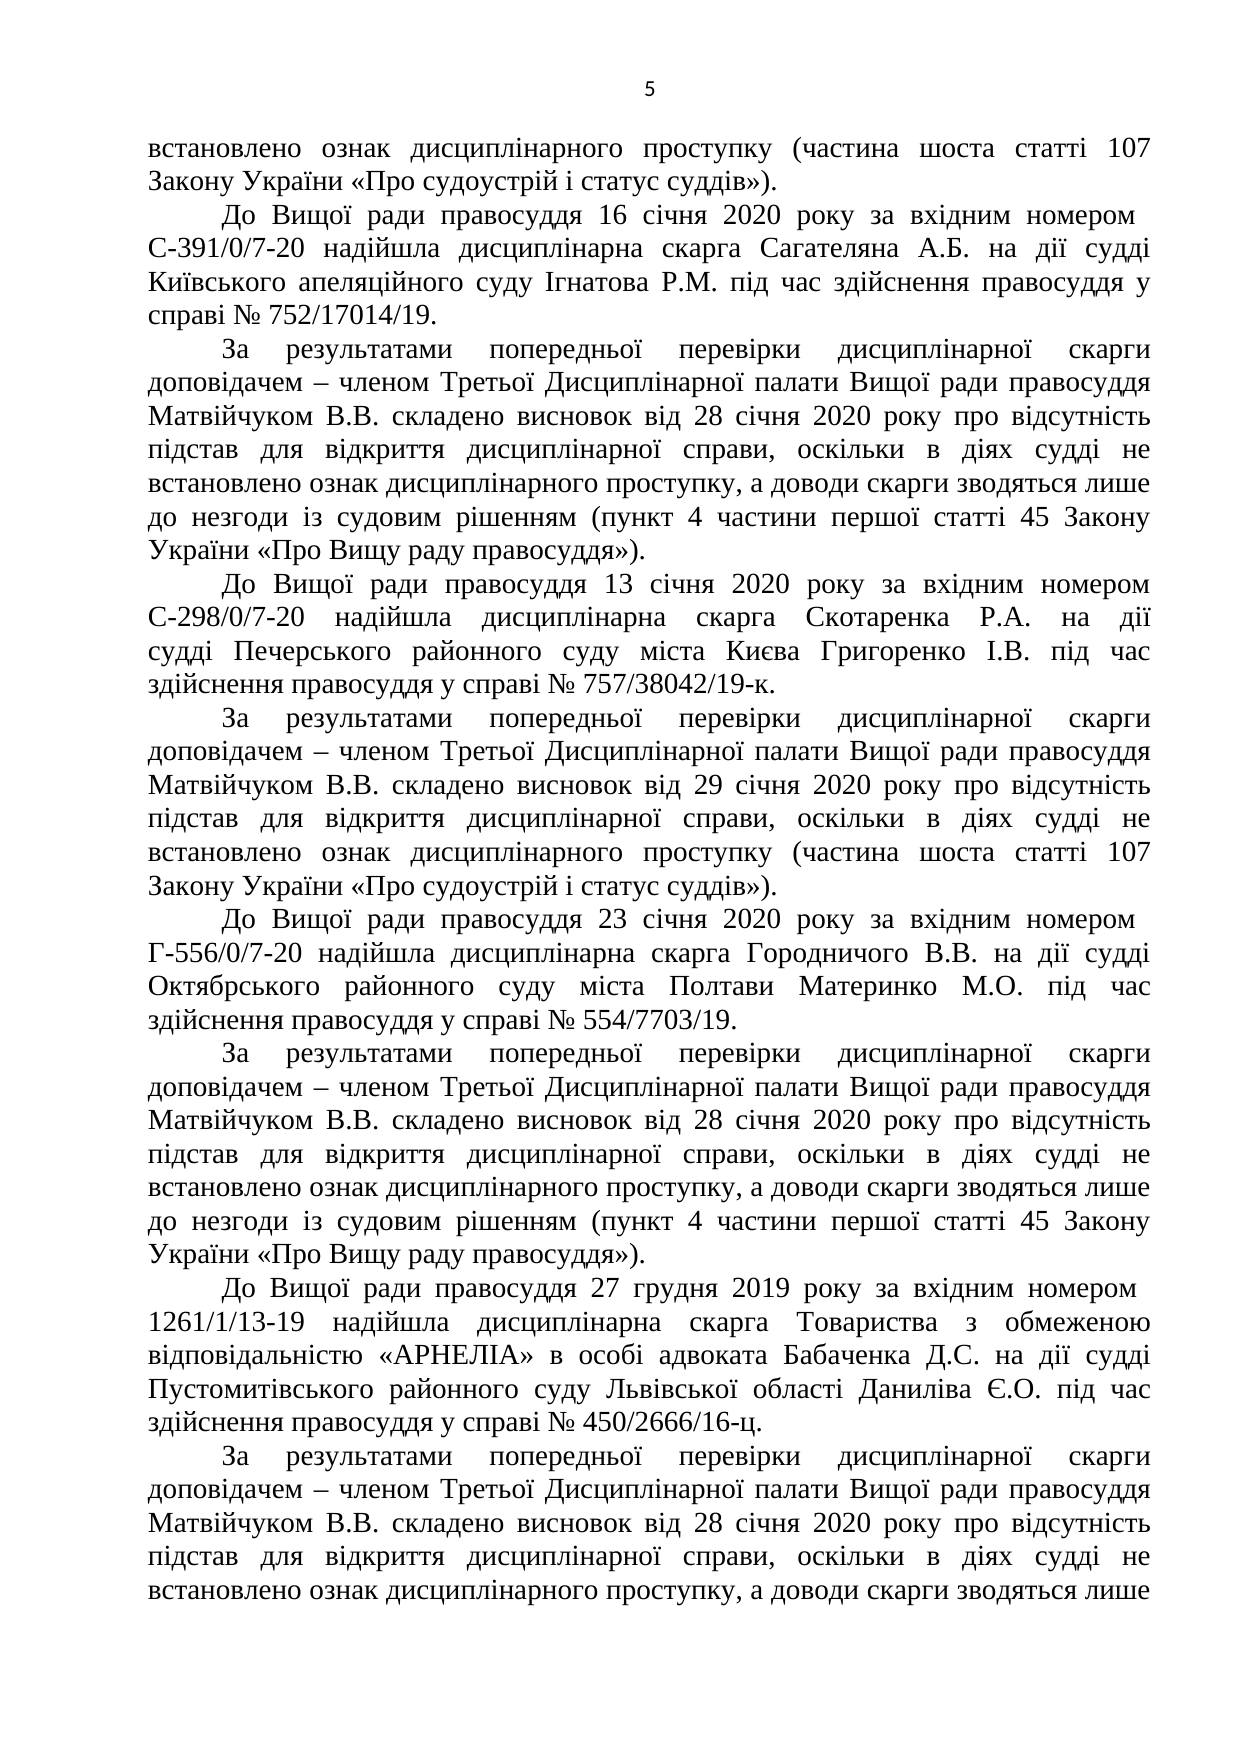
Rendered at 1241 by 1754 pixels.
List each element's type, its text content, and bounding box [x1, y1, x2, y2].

text До Вищої ради правосуддя 23 січня 2020 року за вхідним номером Г-556/0/7-20 надійшла дисциплінарна скарга Городничого В.В. на дії судді Октябрського районного суду міста Полтави Материнко М.О. під час здійснення правосуддя у справі № 554/7703/19. [148, 901, 1152, 1035]
text До Вищої ради правосуддя 16 січня 2020 року за вхідним номером С-391/0/7-20 надійшла дисциплінарна скарга Сагателяна А.Б. на дії судді Київського апеляційного суду Ігнатова Р.М. під час здійснення правосуддя у справі № 752/17014/19. [148, 197, 1152, 331]
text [148, 130, 1152, 197]
text До Вищої ради правосуддя 13 січня 2020 року за вхідним номером С-298/0/7-20 надійшла дисциплінарна скарга Скотаренка Р.А. на дії судді Печерського районного суду міста Києва Григоренко І.В. під час здійснення правосуддя у справі № 757/38042/19-к. [148, 566, 1152, 700]
text За результатами попередньої перевірки дисциплінарної скарги доповідачем – членом Третьої Дисциплінарної палати Вищої ради правосуддя Матвійчуком В.В. складено висновок від 29 січня 2020 року про відсутність підстав для відкриття дисциплінарної справи, оскільки в діях судді не встановлено ознак дисциплінарного проступку (частина шоста статті 107 Закону України «Про судоустрій і статус суддів»). [148, 700, 1152, 901]
text До Вищої ради правосуддя 27 грудня 2019 року за вхідним номером 1261/1/13-19 надійшла дисциплінарна скарга Товариства з обмеженою відповідальністю «АРНЕЛІА» в особі адвоката Бабаченка Д.С. на дії судді Пустомитівського районного суду Львівської області Даниліва Є.О. під час здійснення правосуддя у справі № 450/2666/16-ц. [148, 1270, 1152, 1438]
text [148, 1438, 1152, 1606]
